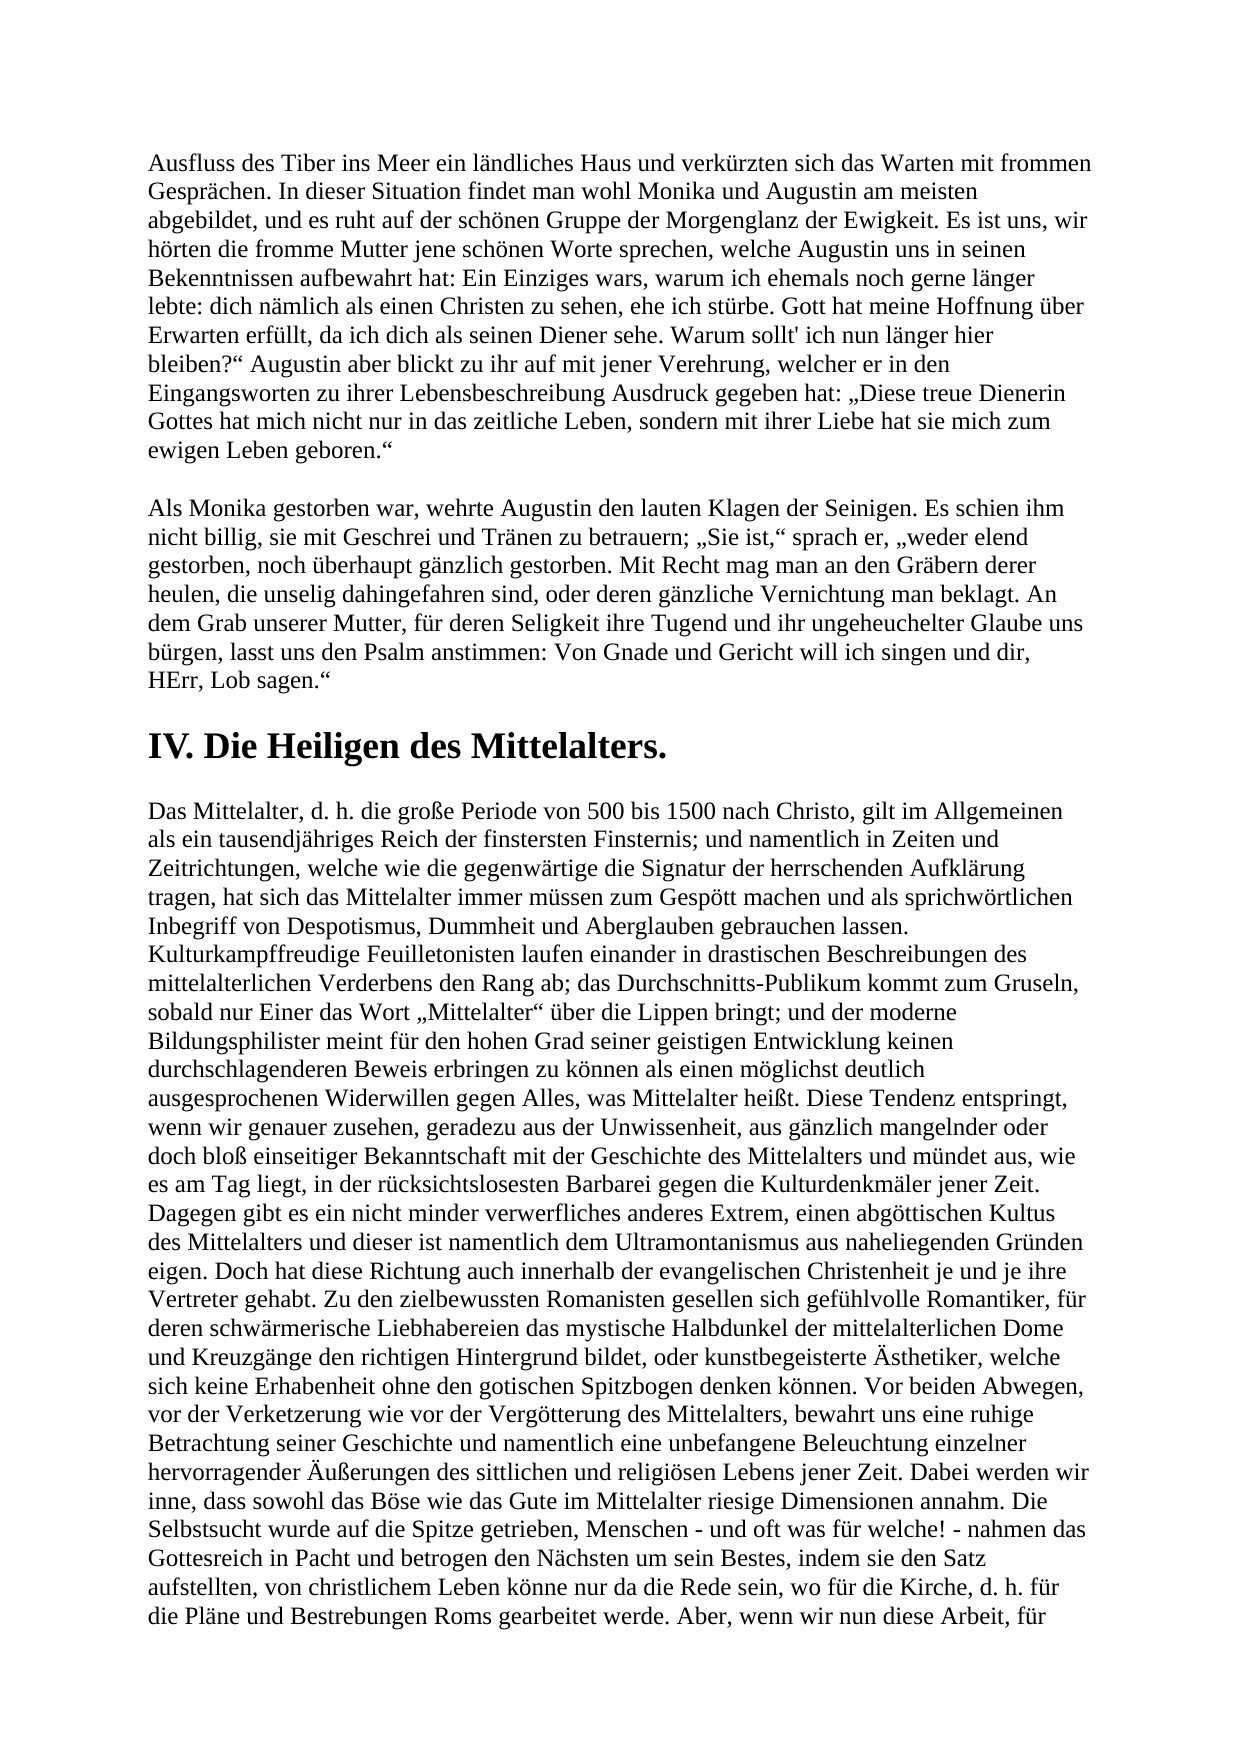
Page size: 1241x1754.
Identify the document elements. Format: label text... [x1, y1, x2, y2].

subtitle IV. Die Heiligen des Mittelalters. [148, 723, 1093, 767]
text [148, 796, 1093, 1629]
text Als Monika gestorben war, wehrte Augustin den lauten Klagen der Seinigen. Es schien ihm nicht billig, sie mit Geschrei und Tränen zu betrauern; „Sie ist,“ sprach er, „weder elend gestorben, noch überhaupt gänzlich gestorben. Mit Recht mag man an den Gräbern derer heulen, die unselig dahingefahren sind, oder deren gänzliche Vernichtung man beklagt. An dem Grab unserer Mutter, für deren Seligkeit ihre Tugend und ihr ungeheuchelter Glaube uns bürgen, lasst uns den Psalm anstimmen: Von Gnade und Gericht will ich singen und dir, HErr, Lob sagen.“ [148, 493, 1093, 694]
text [148, 148, 1093, 464]
